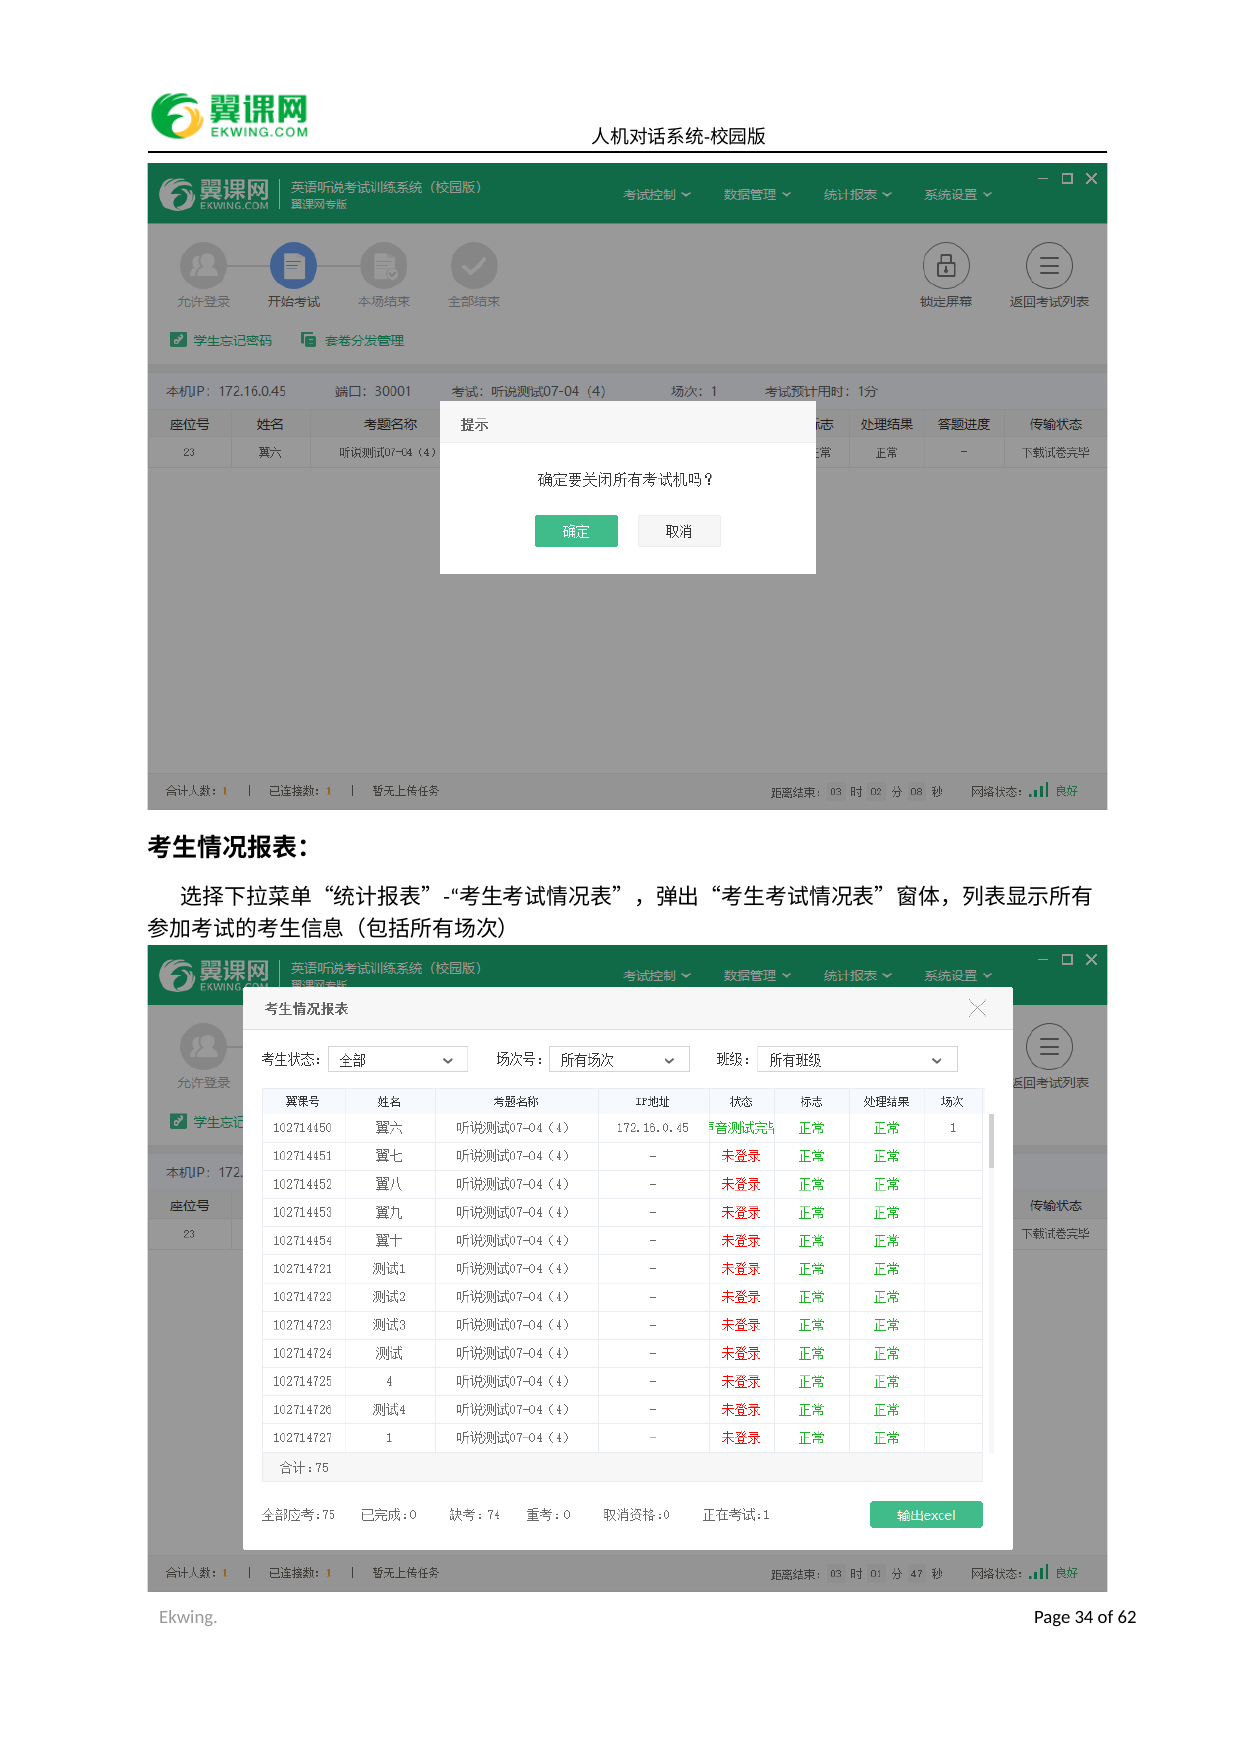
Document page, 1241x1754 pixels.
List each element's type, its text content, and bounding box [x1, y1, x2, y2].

text 选择下拉菜单“统计报表”-“考生考试情况表”，弹出“考生考试情况表”窗体，列表显示所有参加考试的考生信息（包括所有场次） [148, 878, 1107, 945]
text 考生情况报表： [148, 813, 1107, 878]
picture [147, 945, 1108, 1592]
picture [147, 88, 317, 144]
picture [147, 163, 1108, 810]
